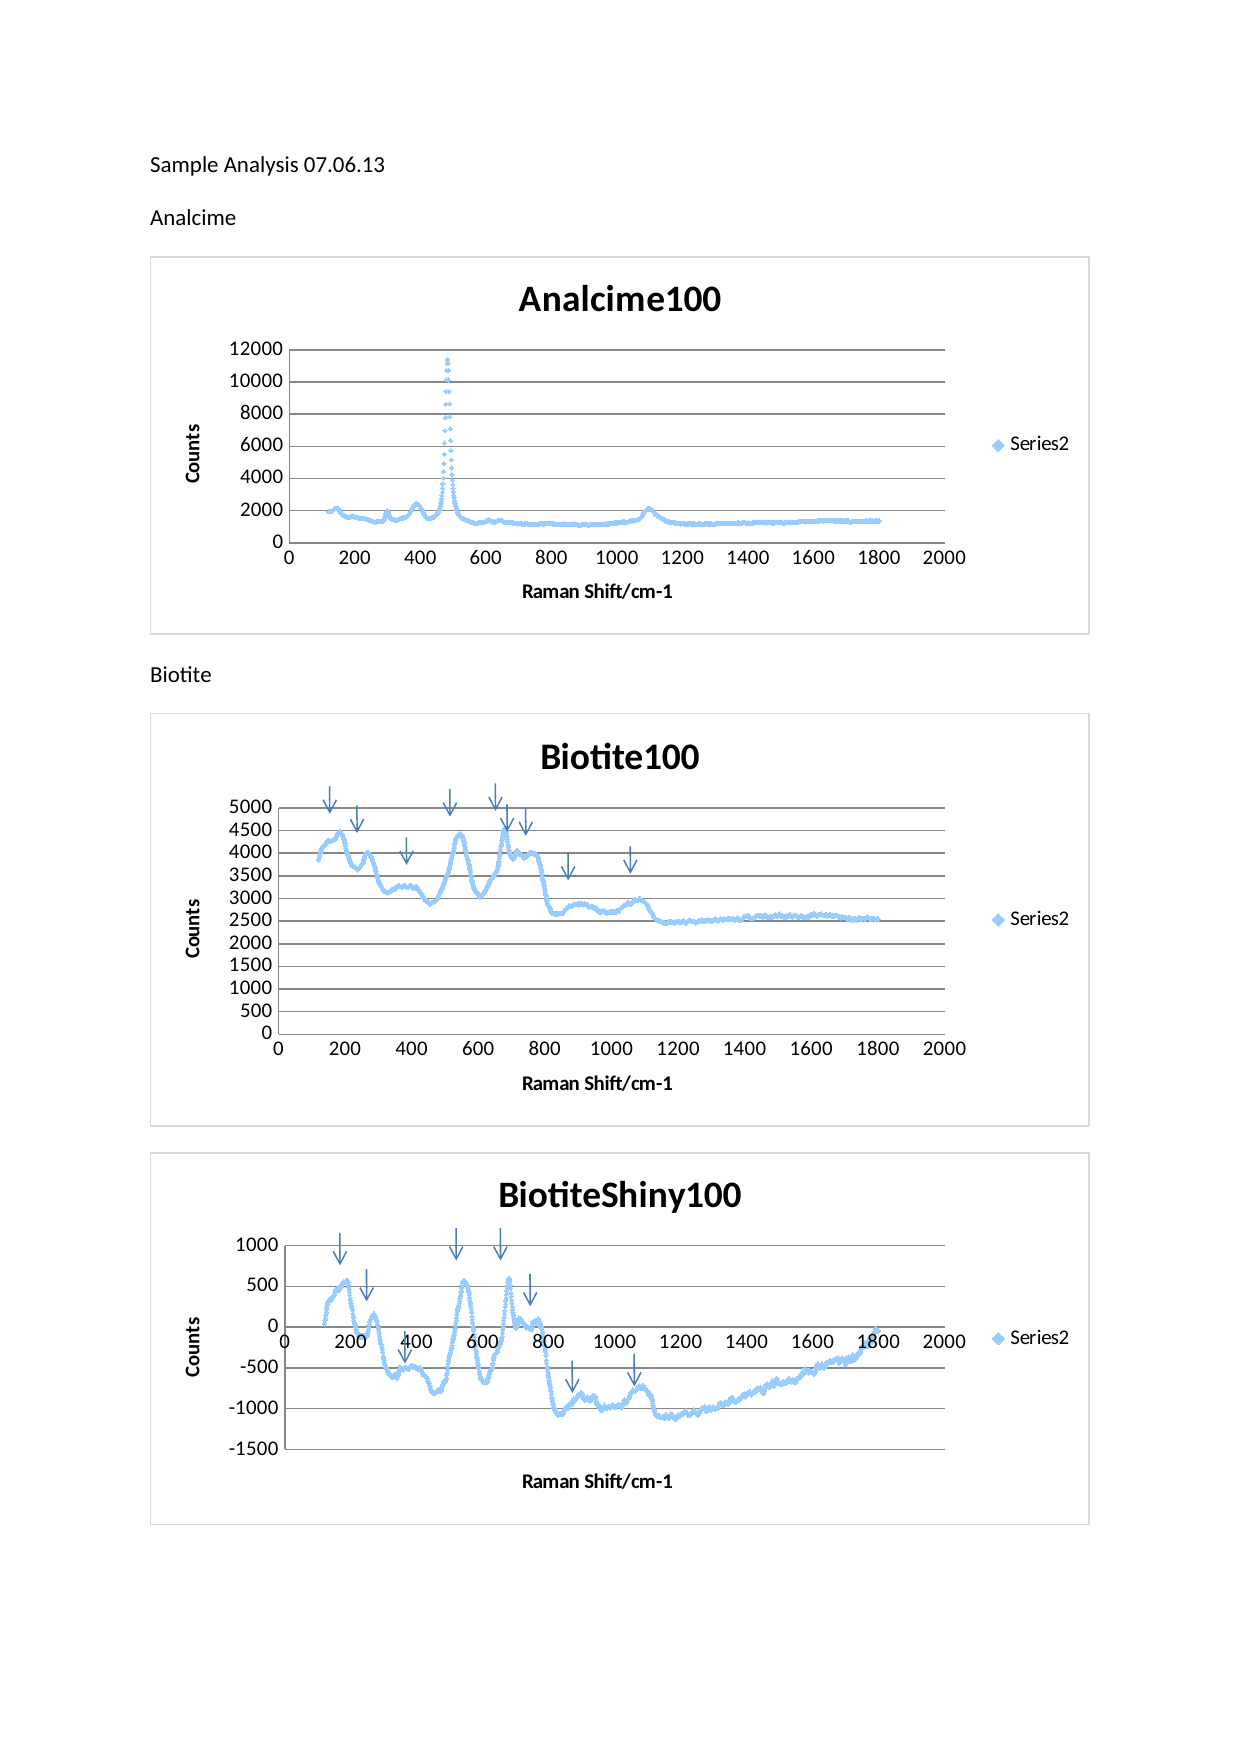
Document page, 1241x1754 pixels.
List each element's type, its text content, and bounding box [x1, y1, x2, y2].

text Biotite [150, 660, 1090, 688]
text Analcime [150, 203, 1090, 231]
text Sample Analysis 07.06.13 [150, 150, 1090, 178]
